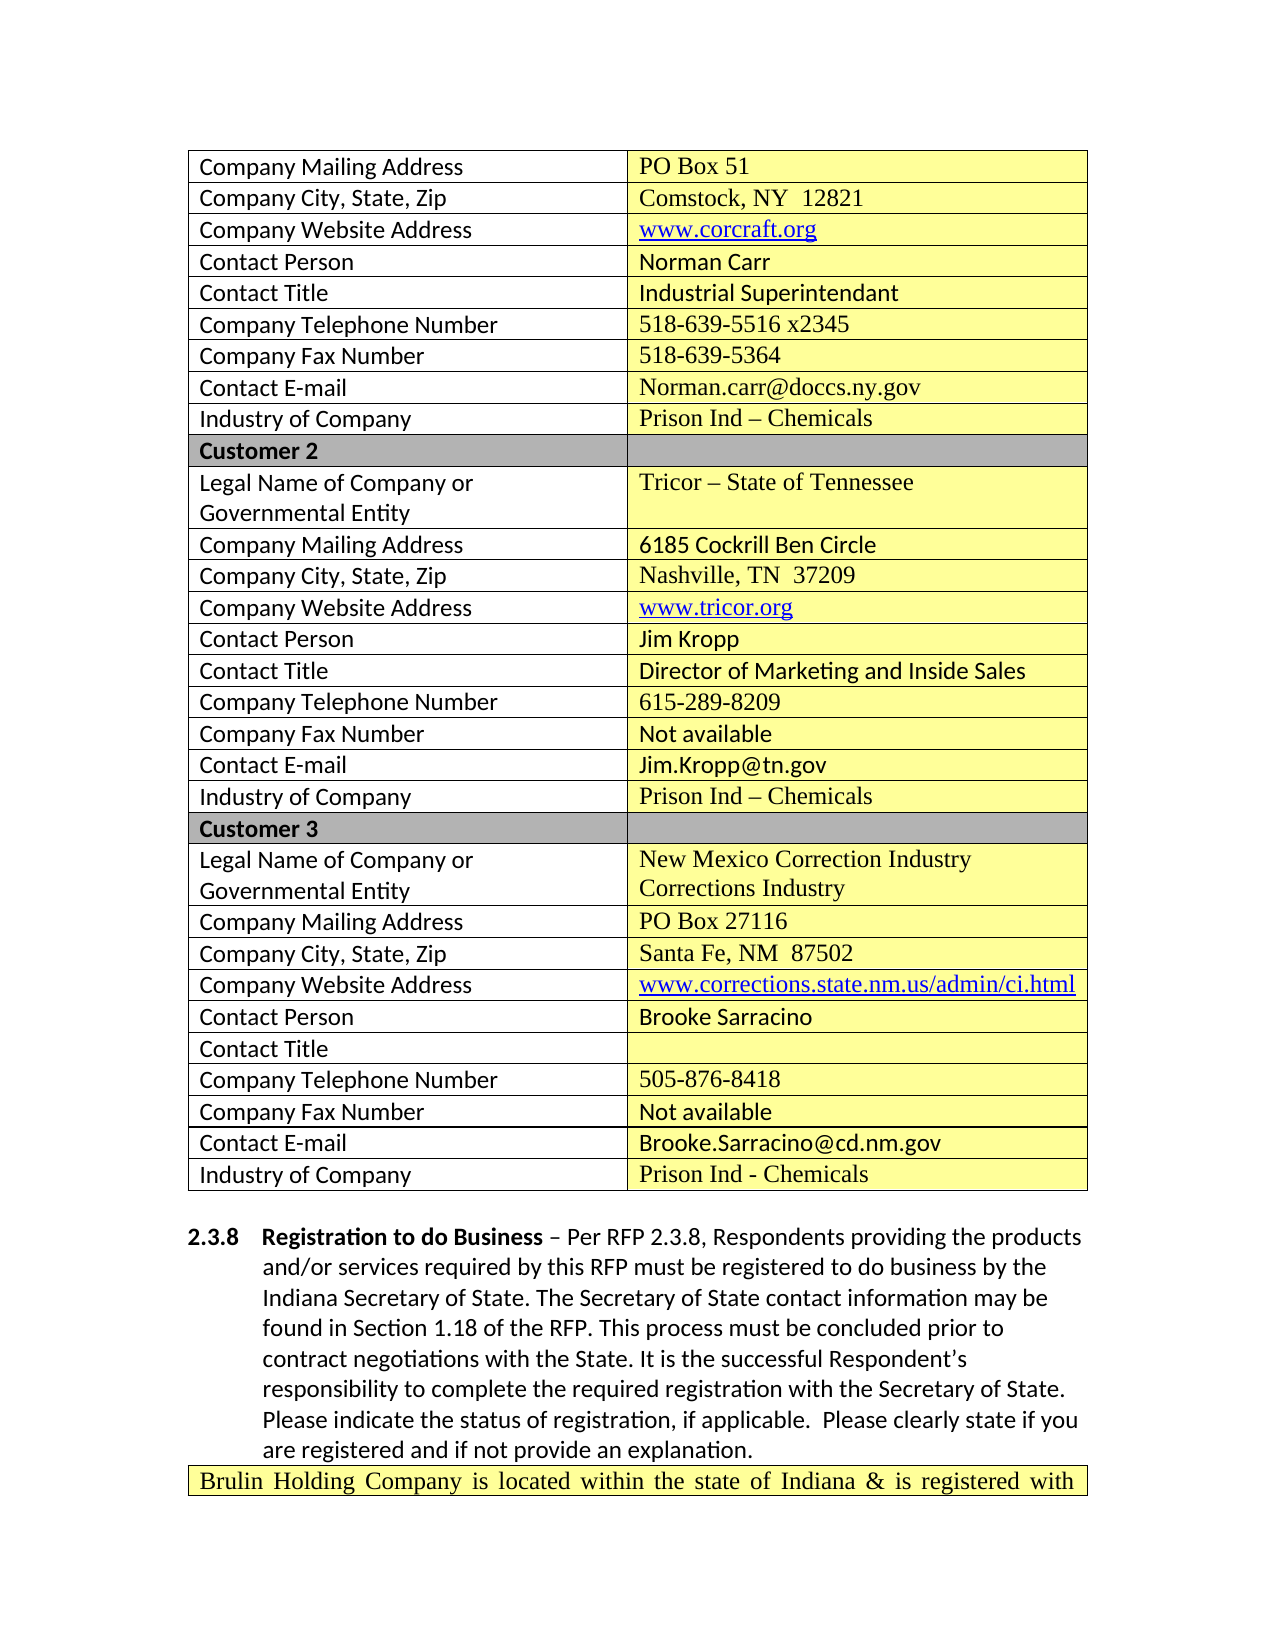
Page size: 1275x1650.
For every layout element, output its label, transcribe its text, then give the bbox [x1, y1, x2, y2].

table_cell Company Mailing Address [189, 151, 627, 182]
table_cell Company Fax Number [189, 1096, 627, 1126]
table_cell Brooke Sarracino [628, 1001, 1087, 1032]
table_cell Contact Title [189, 1033, 627, 1063]
table_cell 518-639-5364 [628, 340, 1087, 371]
table_cell Contact Title [189, 655, 627, 686]
table_cell Customer 3 [189, 813, 627, 843]
table_cell Company Mailing Address [189, 906, 627, 937]
table_cell Company City, State, Zip [189, 183, 627, 213]
table_cell [628, 1033, 1087, 1063]
table_cell Company Fax Number [189, 718, 627, 749]
table_cell Not available [628, 1096, 1087, 1126]
table_cell Prison Ind – Chemicals [628, 781, 1087, 812]
table_cell Santa Fe, NM 87502 [628, 938, 1087, 968]
table_cell Nashville, TN 37209 [628, 560, 1087, 591]
table_cell Company Telephone Number [189, 687, 627, 717]
table_cell www.corcraft.org [628, 214, 1087, 245]
table_cell Company Telephone Number [189, 309, 627, 339]
table_cell Contact E-mail [189, 1128, 627, 1158]
table_cell Norman Carr [628, 246, 1087, 276]
table_cell Brooke.Sarracino@cd.nm.gov [628, 1128, 1087, 1158]
table_cell Industrial Superintendant [628, 277, 1087, 308]
table_cell 518-639-5516 x2345 [628, 309, 1087, 339]
table_cell Contact E-mail [189, 750, 627, 780]
table_cell [628, 813, 1087, 843]
table_cell Contact Person [189, 246, 627, 276]
table_cell Comstock, NY 12821 [628, 183, 1087, 213]
table_cell Customer 2 [189, 435, 627, 466]
table_cell Tricor – State of Tennessee [628, 467, 1087, 528]
table_cell www.corrections.state.nm.us/admin/ci.html [628, 970, 1087, 1000]
table_cell 615-289-8209 [628, 687, 1087, 717]
table_cell Industry of Company [189, 1159, 627, 1189]
table_cell [628, 435, 1087, 466]
table_cell Company Website Address [189, 970, 627, 1000]
table_cell Legal Name of Company or Governmental Entity [189, 467, 627, 528]
table_cell 505-876-8418 [628, 1064, 1087, 1095]
table_cell Industry of Company [189, 781, 627, 812]
table_cell Company Website Address [189, 592, 627, 622]
table_cell Contact Person [189, 1001, 627, 1032]
table_cell PO Box 51 [628, 151, 1087, 182]
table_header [189, 1466, 1087, 1495]
table_cell Company City, State, Zip [189, 560, 627, 591]
table_cell Not available [628, 718, 1087, 749]
table_cell Company Mailing Address [189, 529, 627, 559]
table_cell Company City, State, Zip [189, 938, 627, 968]
table_cell Company Telephone Number [189, 1064, 627, 1095]
table_cell Contact Person [189, 624, 627, 654]
table_cell Contact Title [189, 277, 627, 308]
table_cell Legal Name of Company or Governmental Entity [189, 844, 627, 905]
text 2.3.8 Registration to do Business – Per RFP 2.3.8, Respondents providing the products and/or services required by this RFP must be registered to do business by the Indiana Secretary of State. The Secretary of State contact information may be found in Section 1.18 of the RFP. This process must be concluded prior to contract negotiations with the State. It is the successful Respondent’s responsibility to complete the required registration with the Secretary of State. Please indicate the status of registration, if applicable. Please clearly state if you are registered and if not provide an explanation. [187, 1221, 1087, 1465]
table_cell New Mexico Correction Industry Corrections Industry [628, 844, 1087, 905]
table_cell PO Box 27116 [628, 906, 1087, 937]
table_cell Company Website Address [189, 214, 627, 245]
table_cell Jim Kropp [628, 624, 1087, 654]
table_cell Company Fax Number [189, 340, 627, 371]
table_cell 6185 Cockrill Ben Circle [628, 529, 1087, 559]
table_cell Prison Ind – Chemicals [628, 404, 1087, 434]
table_cell Jim.Kropp@tn.gov [628, 750, 1087, 780]
table_cell Norman.carr@doccs.ny.gov [628, 372, 1087, 402]
table_cell Prison Ind - Chemicals [628, 1159, 1087, 1189]
table_cell Contact E-mail [189, 372, 627, 402]
table_cell www.tricor.org [628, 592, 1087, 622]
table_cell Director of Marketing and Inside Sales [628, 655, 1087, 686]
table_cell Industry of Company [189, 404, 627, 434]
